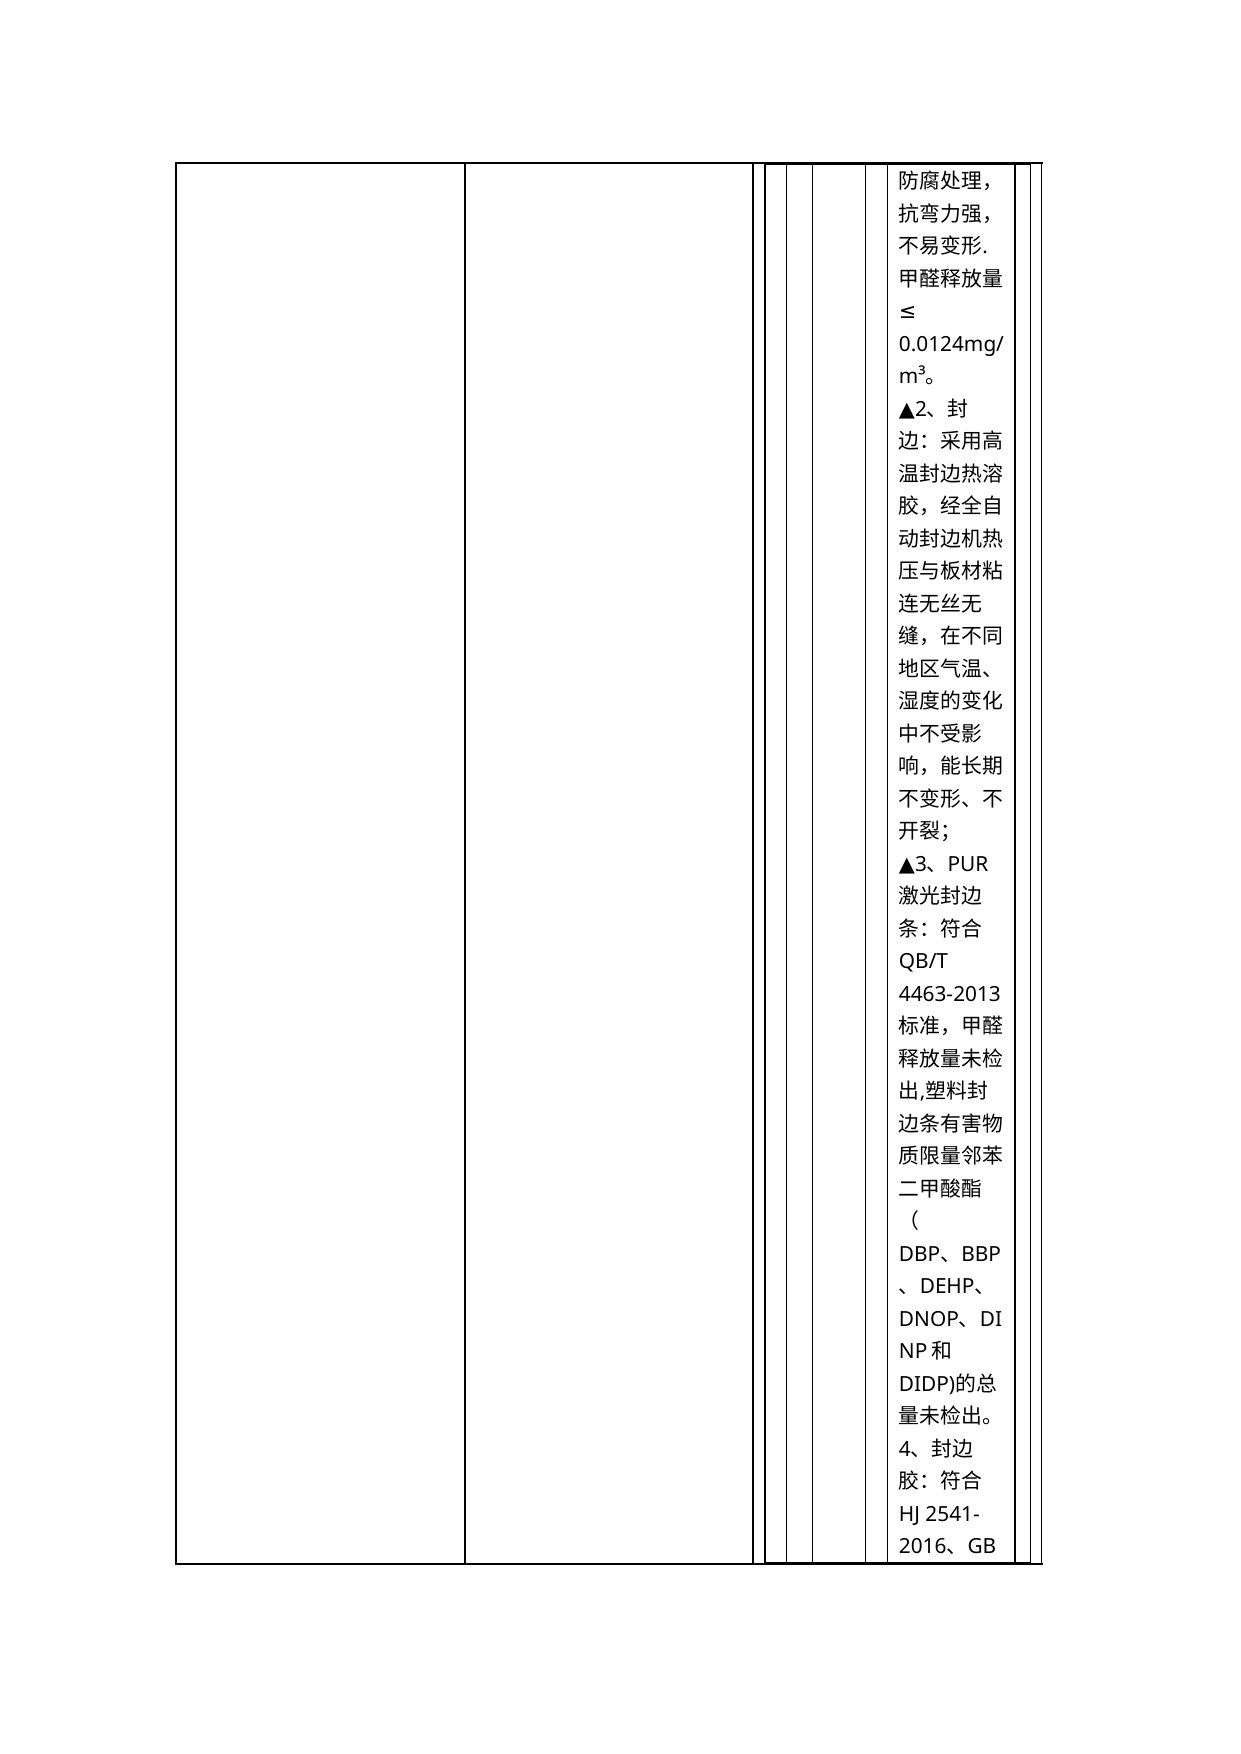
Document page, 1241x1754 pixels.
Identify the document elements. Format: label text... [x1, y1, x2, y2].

table_cell 1 [177, 164, 464, 1563]
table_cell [813, 165, 865, 1562]
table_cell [866, 165, 887, 1562]
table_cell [754, 164, 764, 1563]
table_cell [1031, 164, 1041, 1563]
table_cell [766, 165, 786, 1562]
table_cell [888, 165, 1014, 1562]
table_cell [787, 165, 812, 1562]
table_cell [1016, 165, 1030, 1562]
table_cell [466, 164, 752, 1563]
